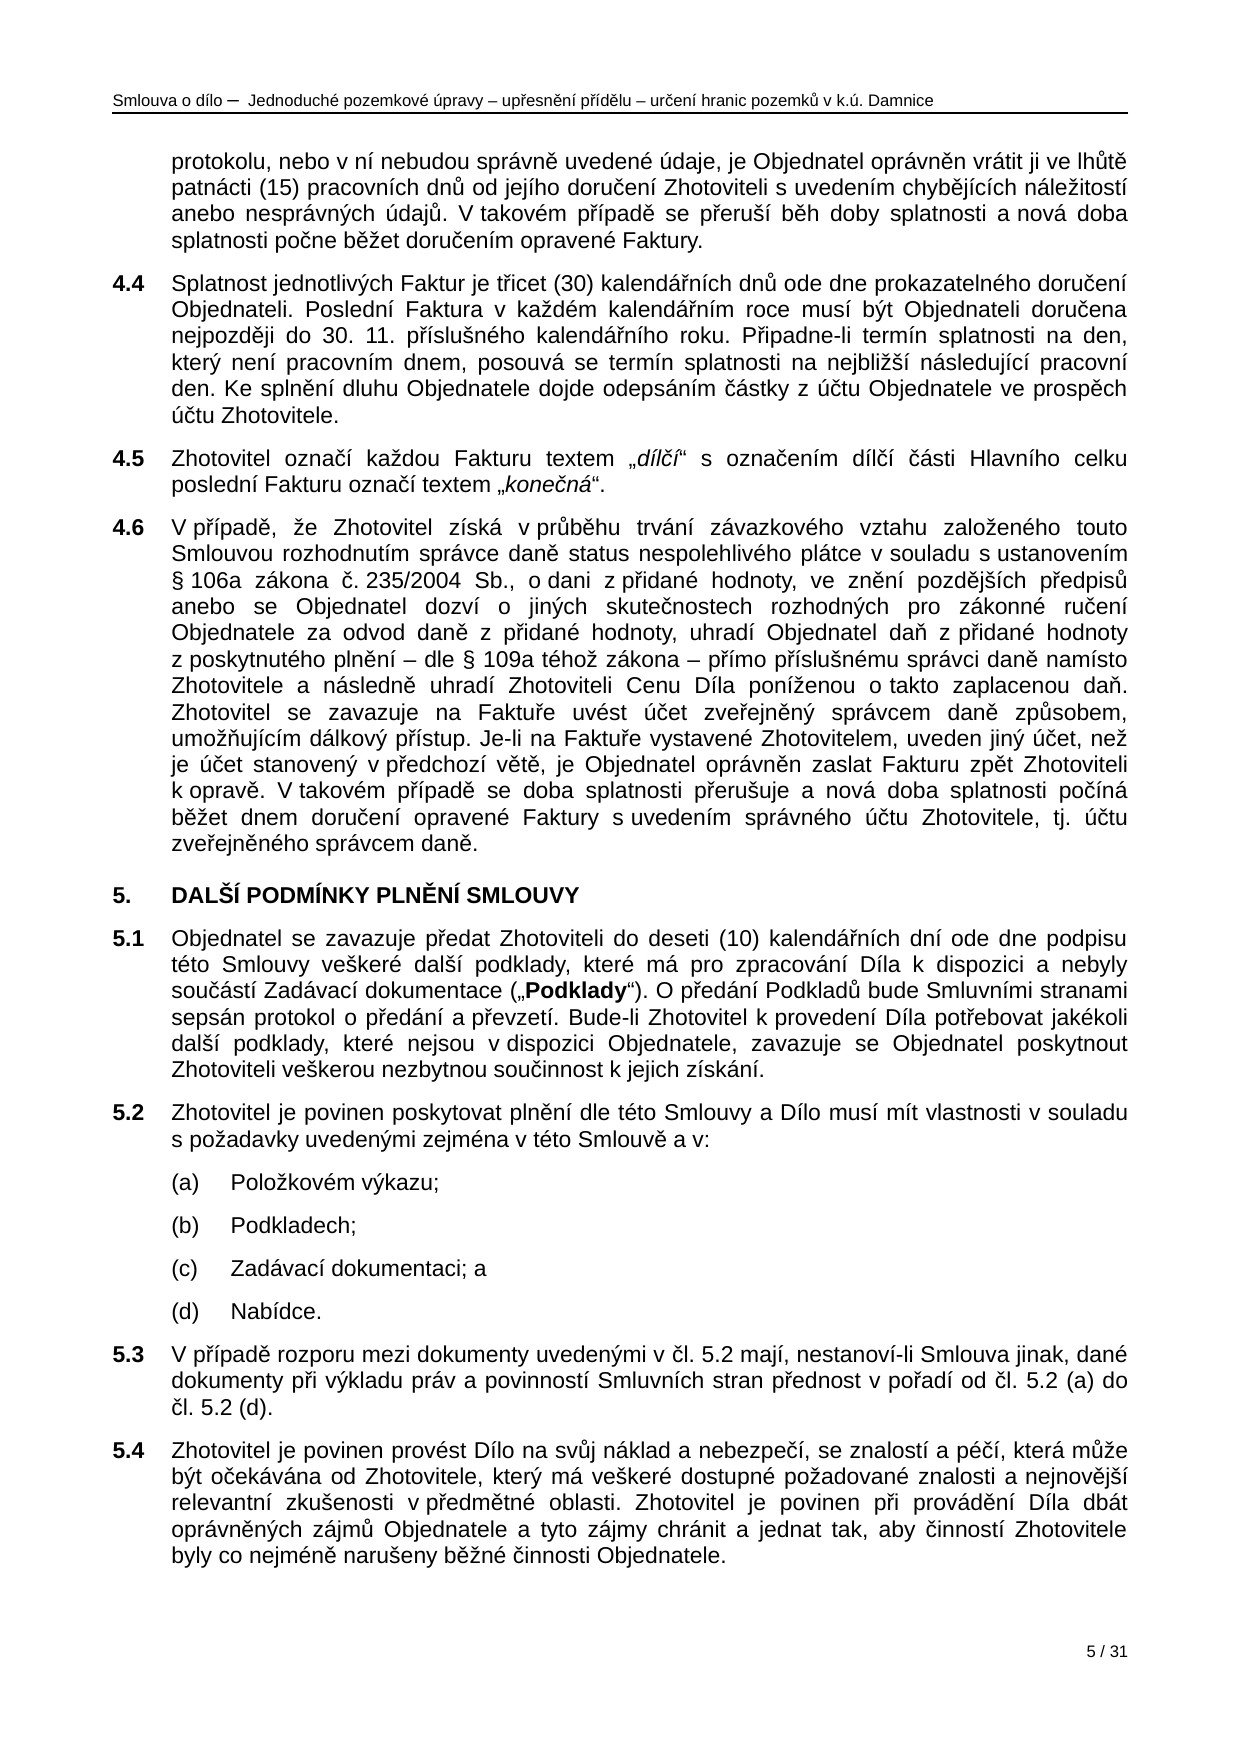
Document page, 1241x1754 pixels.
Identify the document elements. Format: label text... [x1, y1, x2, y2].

list Nabídce. [171, 1298, 1128, 1324]
list Zadávací dokumentaci; a [171, 1255, 1128, 1281]
text Splatnost jednotlivých Faktur je třicet (30) kalendářních dnů ode dne prokazatelného doručení Objednateli. Poslední Faktura v každém kalendářním roce musí být Objednateli doručena nejpozději do 30. 11. příslušného kalendářního roku. Připadne-li termín splatnosti na den, který není pracovním dnem, posouvá se termín splatnosti na nejbližší následující pracovní den. Ke splnění dluhu Objednatele dojde odepsáním částky z účtu Objednatele ve prospěch účtu Zhotovitele. [112, 270, 1128, 428]
text Objednatel se zavazuje předat Zhotoviteli do deseti (10) kalendářních dní ode dne podpisu této Smlouvy veškeré další podklady, které má pro zpracování Díla k dispozici a nebyly součástí Zadávací dokumentace („Podklady“). O předání Podkladů bude Smluvními stranami sepsán protokol o předání a převzetí. Bude-li Zhotovitel k provedení Díla potřebovat jakékoli další podklady, které nejsou v dispozici Objednatele, zavazuje se Objednatel poskytnout Zhotoviteli veškerou nezbytnou součinnost k jejich získání. [112, 924, 1128, 1083]
text Zhotovitel je povinen poskytovat plnění dle této Smlouvy a Dílo musí mít vlastnosti v souladu s požadavky uvedenými zejména v této Smlouvě a v: [112, 1099, 1128, 1152]
list Podkladech; [171, 1212, 1128, 1238]
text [112, 148, 1128, 253]
text V případě rozporu mezi dokumenty uvedenými v čl. 5.2 mají, nestanoví-li Smlouva jinak, dané dokumenty při výkladu práv a povinností Smluvních stran přednost v pořadí od čl. 5.2 (a) do čl. 5.2 (d). [112, 1341, 1128, 1420]
text Zhotovitel označí každou Fakturu textem „dílčí“ s označením dílčí části Hlavního celku poslední Fakturu označí textem „konečná“. [112, 444, 1128, 497]
list Položkovém výkazu; [171, 1169, 1128, 1195]
text V případě, že Zhotovitel získá v průběhu trvání závazkového vztahu založeného touto Smlouvou rozhodnutím správce daně status nespolehlivého plátce v souladu s ustanovením § 106a zákona č. 235/2004 Sb., o dani z přidané hodnoty, ve znění pozdějších předpisů anebo se Objednatel dozví o jiných skutečnostech rozhodných pro zákonné ručení Objednatele za odvod daně z přidané hodnoty, uhradí Objednatel daň z přidané hodnoty z poskytnutého plnění – dle § 109a téhož zákona – přímo příslušnému správci daně namísto Zhotovitele a následně uhradí Zhotoviteli Cenu Díla poníženou o takto zaplacenou daň. Zhotovitel se zavazuje na Faktuře uvést účet zveřejněný správcem daně způsobem, umožňujícím dálkový přístup. Je-li na Faktuře vystavené Zhotovitelem, uveden jiný účet, než je účet stanovený v předchozí větě, je Objednatel oprávněn zaslat Fakturu zpět Zhotoviteli k opravě. V takovém případě se doba splatnosti přerušuje a nová doba splatnosti počíná běžet dnem doručení opravené Faktury s uvedením správného účtu Zhotovitele, tj. účtu zveřejněného správcem daně. [112, 514, 1128, 857]
text Zhotovitel je povinen provést Dílo na svůj náklad a nebezpečí, se znalostí a péčí, která může být očekávána od Zhotovitele, který má veškeré dostupné požadované znalosti a nejnovější relevantní zkušenosti v předmětné oblasti. Zhotovitel je povinen při provádění Díla dbát oprávněných zájmů Objednatele a tyto zájmy chránit a jednat tak, aby činností Zhotovitele byly co nejméně narušeny běžné činnosti Objednatele. [112, 1437, 1128, 1568]
text Další podmínky Plnění smlouvy [112, 882, 1128, 908]
